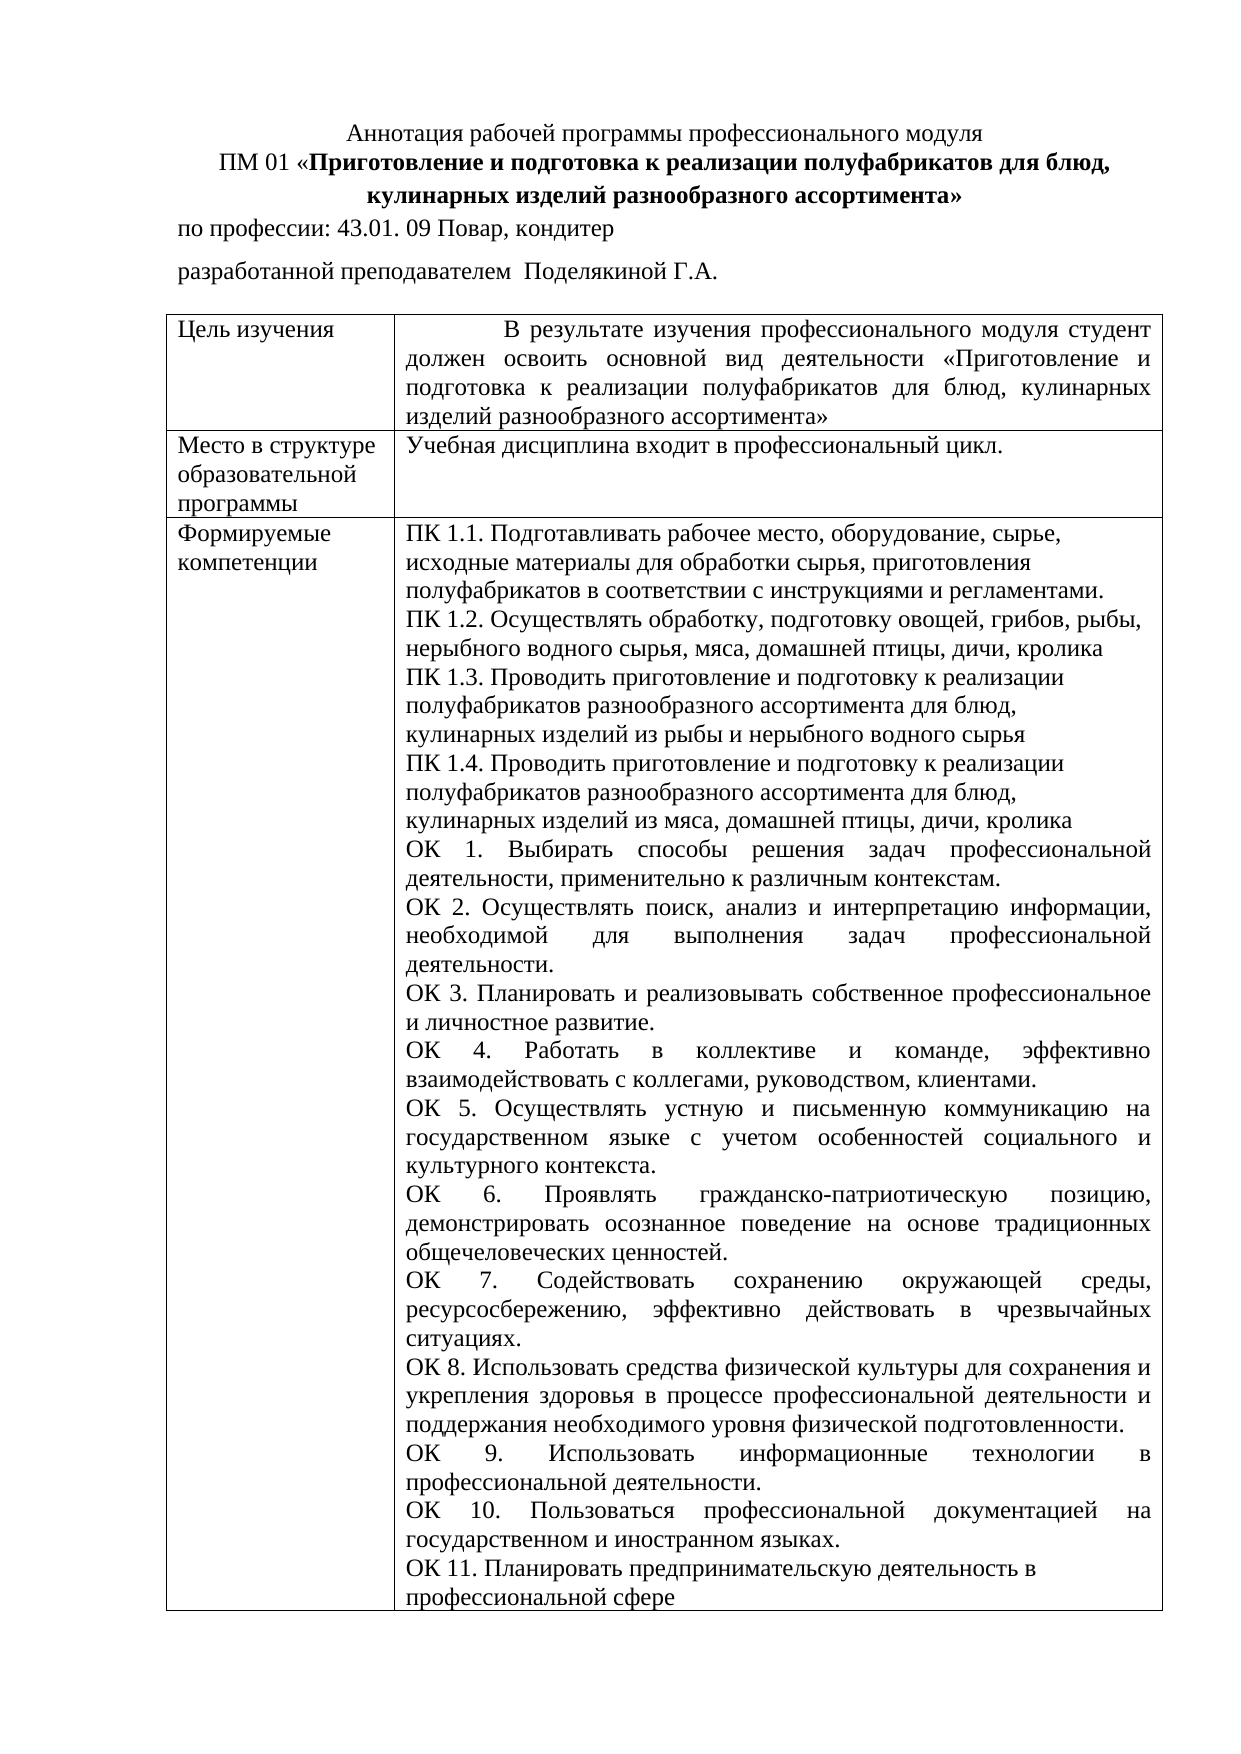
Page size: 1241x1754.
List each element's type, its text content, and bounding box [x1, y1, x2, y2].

table_header Цель изучения [167, 315, 394, 429]
table_cell ПК 1.1. Подготавливать рабочее место, оборудование, сырье, исходные материалы для обработки сырья, приготовления полуфабрикатов в соответствии с инструкциями и регламентами. ПК 1.2. Осуществлять обработку, подготовку овощей, грибов, рыбы, нерыбного водного сырья, мяса, домашней птицы, дичи, кролика ПК 1.3. Проводить приготовление и подготовку к реализации полуфабрикатов разнообразного ассортимента для блюд, кулинарных изделий из рыбы и нерыбного водного сырья ПК 1.4. Проводить приготовление и подготовку к реализации полуфабрикатов разнообразного ассортимента для блюд, кулинарных изделий из мяса, домашней птицы, дичи, кролика ОК 1. Выбирать способы решения задач профессиональной деятельности, применительно к различным контекстам. ОК 2. Осуществлять поиск, анализ и интерпретацию информации, необходимой для выполнения задач профессиональной деятельности. ОК 3. Планировать и реализовывать собственное профессиональное и личностное развитие. ОК 4. Работать в коллективе и команде, эффективно взаимодействовать с коллегами, руководством, клиентами. ОК 5. Осуществлять устную и письменную коммуникацию на государственном языке с учетом особенностей социального и культурного контекста. ОК 6. Проявлять гражданско-патриотическую позицию, демонстрировать осознанное поведение на основе традиционных общечеловеческих ценностей. ОК 7. Содействовать сохранению окружающей среды, ресурсосбережению, эффективно действовать в чрезвычайных ситуациях. ОК 8. Использовать средства физической культуры для сохранения и укрепления здоровья в процессе профессиональной деятельности и поддержания необходимого уровня физической подготовленности. ОК 9. Использовать информационные технологии в профессиональной деятельности. ОК 10. Пользоваться профессиональной документацией на государственном и иностранном языках. ОК 11. Планировать предпринимательскую деятельность в профессиональной сфере [395, 518, 1162, 1610]
text разработанной преподавателем Поделякиной Г.А. [177, 256, 1152, 285]
table_header В результате изучения профессионального модуля студент должен освоить основной вид деятельности «Приготовление и подготовка к реализации полуфабрикатов для блюд, кулинарных изделий разнообразного ассортимента» [395, 315, 1162, 429]
table_cell Формируемые компетенции [167, 518, 394, 1610]
table_cell Место в структуре образовательной программы [167, 431, 394, 517]
text Аннотация рабочей программы профессионального модуля [177, 118, 1152, 147]
text ПМ 01 «Приготовление и подготовка к реализации полуфабрикатов для блюд, кулинарных изделий разнообразного ассортимента» [177, 147, 1152, 209]
text по профессии: 43.01. 09 Повар, кондитер [177, 213, 1152, 242]
table_cell Учебная дисциплина входит в профессиональный цикл. [395, 431, 1162, 517]
